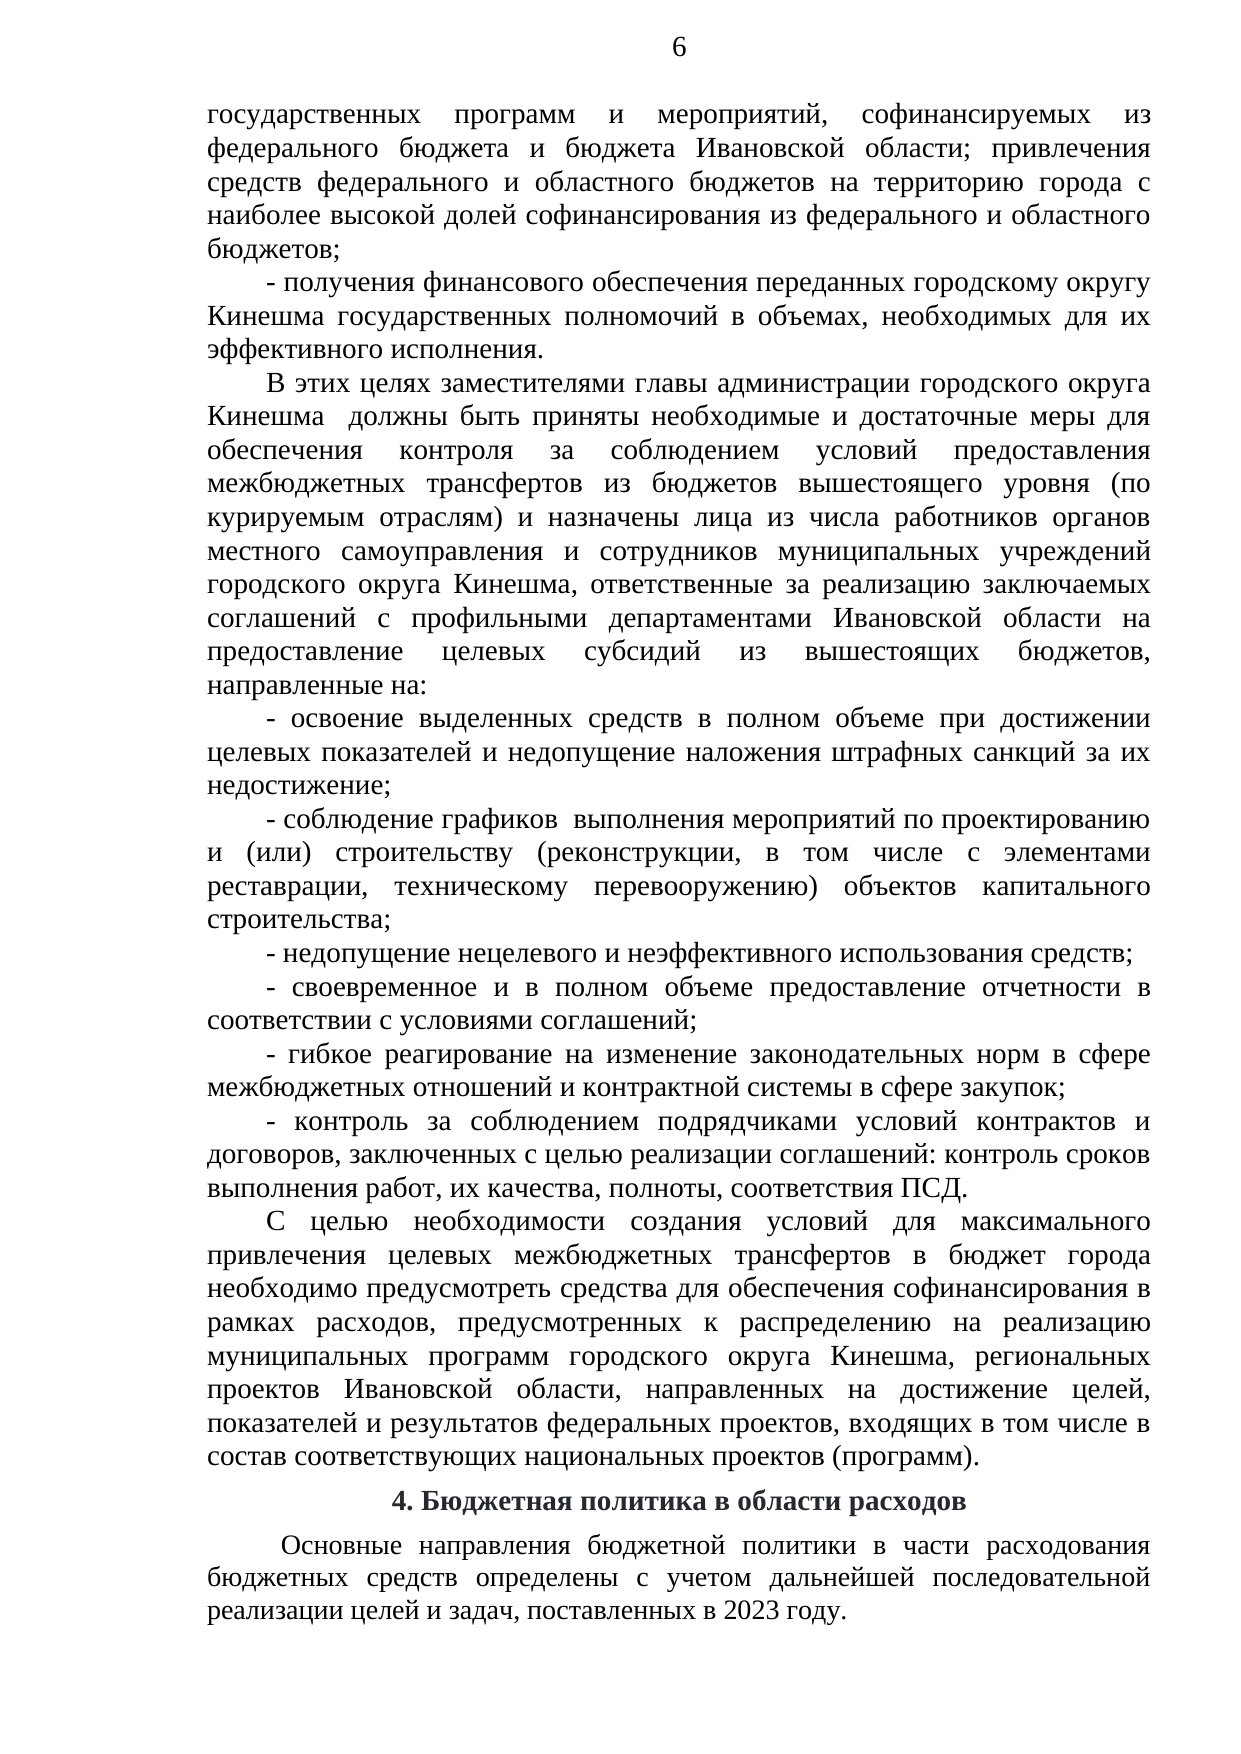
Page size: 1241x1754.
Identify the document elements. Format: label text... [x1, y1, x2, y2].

text С целью необходимости создания условий для максимального привлечения целевых межбюджетных трансфертов в бюджет города необходимо предусмотреть средства для обеспечения софинансирования в рамках расходов, предусмотренных к распределению на реализацию муниципальных программ городского округа Кинешма, региональных проектов Ивановской области, направленных на достижение целей, показателей и результатов федеральных проектов, входящих в том числе в состав соответствующих национальных проектов (программ). [207, 1203, 1152, 1472]
text В этих целях заместителями главы администрации городского округа Кинешма должны быть приняты необходимые и достаточные меры для обеспечения контроля за соблюдением условий предоставления межбюджетных трансфертов из бюджетов вышестоящего уровня (по курируемым отраслям) и назначены лица из числа работников органов местного самоуправления и сотрудников муниципальных учреждений городского округа Кинешма, ответственные за реализацию заключаемых соглашений с профильными департаментами Ивановской области на предоставление целевых субсидий из вышестоящих бюджетов, направленные на: [207, 365, 1152, 700]
text - контроль за соблюдением подрядчиками условий контрактов и договоров, заключенных с целью реализации соглашений: контроль сроков выполнения работ, их качества, полноты, соответствия ПСД. [207, 1103, 1152, 1203]
text - гибкое реагирование на изменение законодательных норм в сфере межбюджетных отношений и контрактной системы в сфере закупок; [207, 1036, 1152, 1103]
text - соблюдение графиков выполнения мероприятий по проектированию и (или) строительству (реконструкции, в том числе с элементами реставрации, техническому перевооружению) объектов капитального строительства; [207, 801, 1152, 935]
text - освоение выделенных средств в полном объеме при достижении целевых показателей и недопущение наложения штрафных санкций за их недостижение; [207, 700, 1152, 801]
text - недопущение нецелевого и неэффективного использования средств; [207, 935, 1152, 969]
text Основные направления бюджетной политики в части расходования бюджетных средств определены с учетом дальнейшей последовательной реализации целей и задач, поставленных в 2023 году. [207, 1528, 1152, 1625]
text - своевременное и в полном объеме предоставление отчетности в соответствии с условиями соглашений; [207, 969, 1152, 1036]
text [207, 97, 1152, 264]
subtitle 4. Бюджетная политика в области расходов [207, 1483, 1152, 1517]
text - получения финансового обеспечения переданных городскому округу Кинешма государственных полномочий в объемах, необходимых для их эффективного исполнения. [207, 264, 1152, 365]
